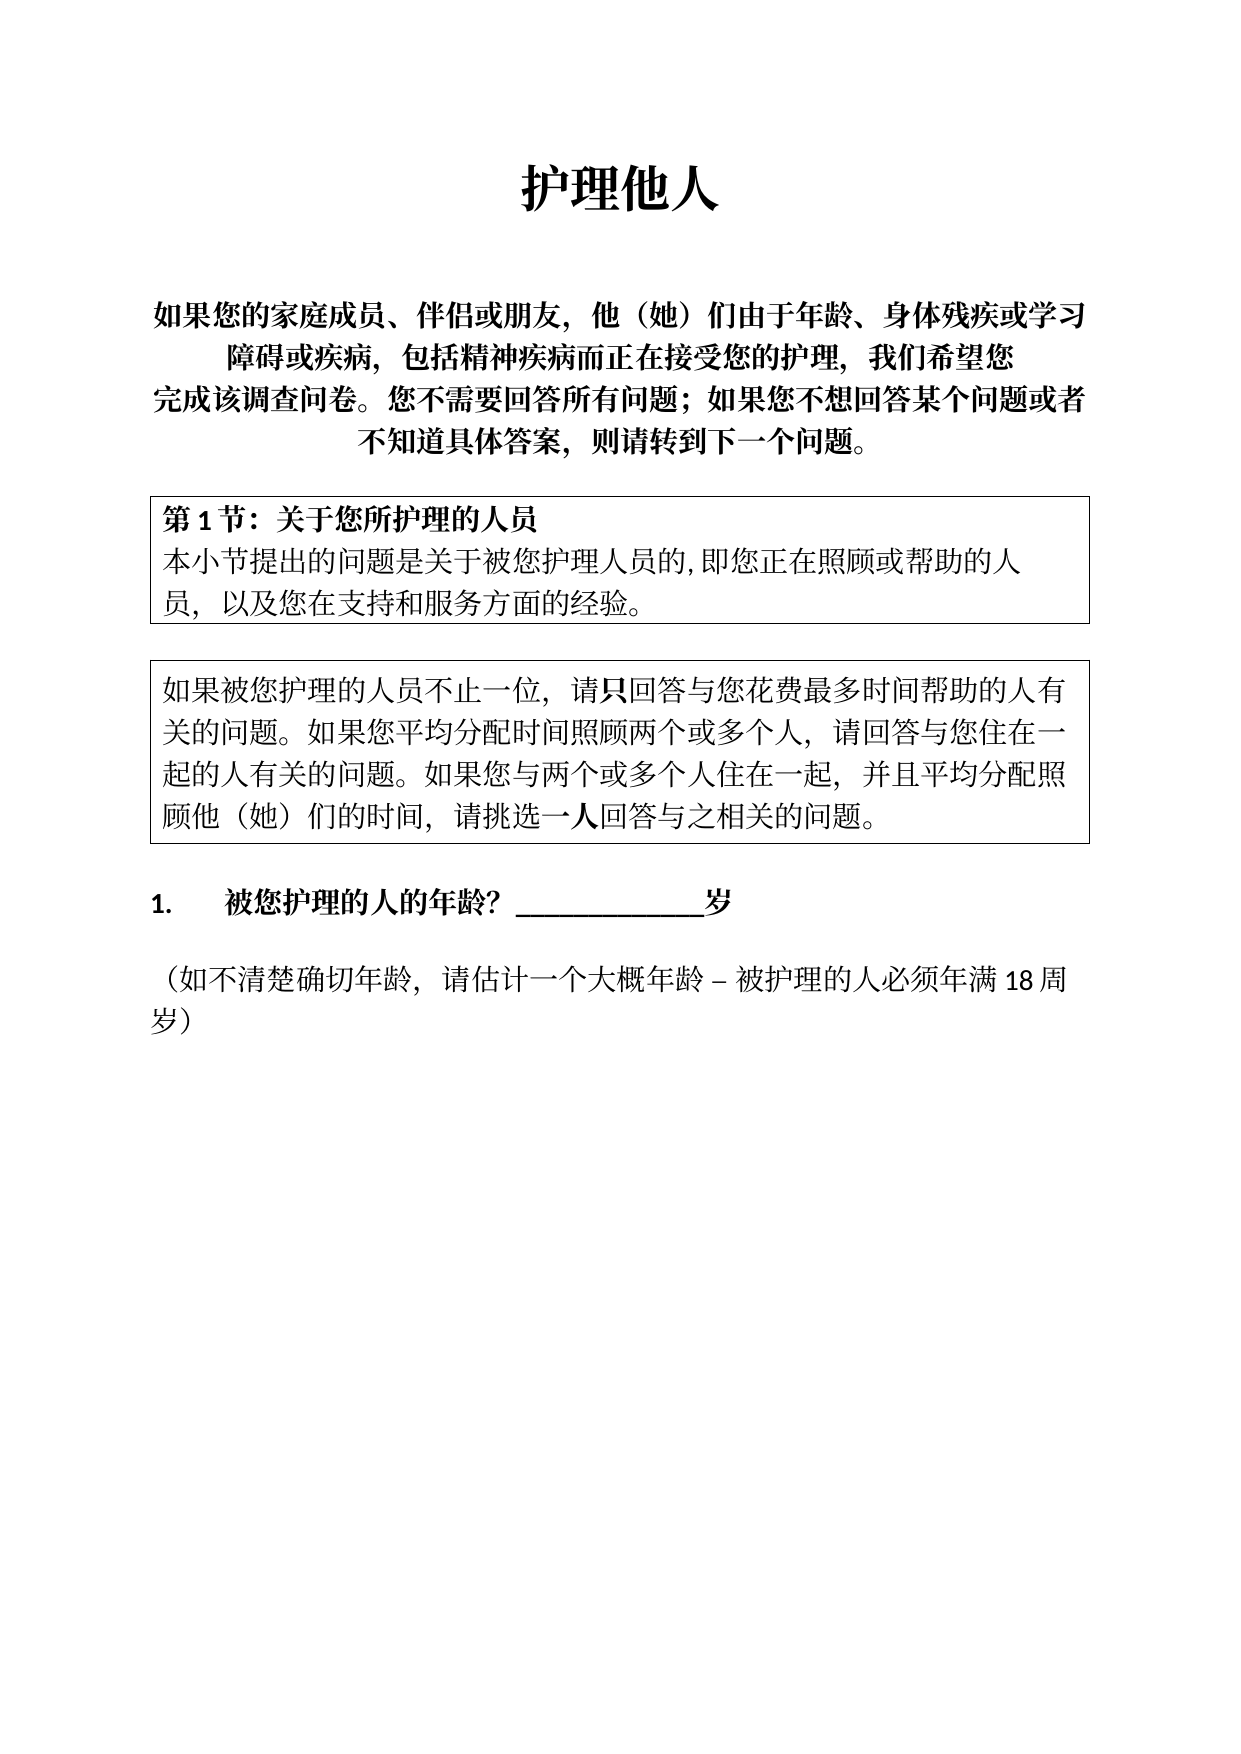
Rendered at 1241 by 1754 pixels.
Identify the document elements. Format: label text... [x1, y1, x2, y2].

text 如果您的家庭成员、伴侣或朋友，他（她）们由于年龄、身体残疾或学习障碍或疾病，包括精神疾病而正在接受您的护理，我们希望您 [150, 293, 1090, 377]
table_header 第1节：关于您所护理的人员 本小节提出的问题是关于被您护理人员的, 即您正在照顾或帮助的人员，以及您在支持和服务方面的经验。 [151, 497, 1089, 623]
table_header 如果被您护理的人员不止一位，请只回答与您花费最多时间帮助的人有关的问题。如果您平均分配时间照顾两个或多个人，请回答与您住在一起的人有关的问题。如果您与两个或多个人住在一起，并且平均分配照顾他（她）们的时间，请挑选一人回答与之相关的问题。 [151, 661, 1089, 843]
list 1. 被您护理的人的年龄？_____________岁 [150, 880, 1090, 922]
subtitle 护理他人 [150, 150, 1090, 222]
text 完成该调查问卷。您不需要回答所有问题；如果您不想回答某个问题或者不知道具体答案，则请转到下一个问题。 [150, 377, 1090, 461]
text （如不清楚确切年龄，请估计一个大概年龄 – 被护理的人必须年满18周岁） [150, 957, 1124, 1041]
